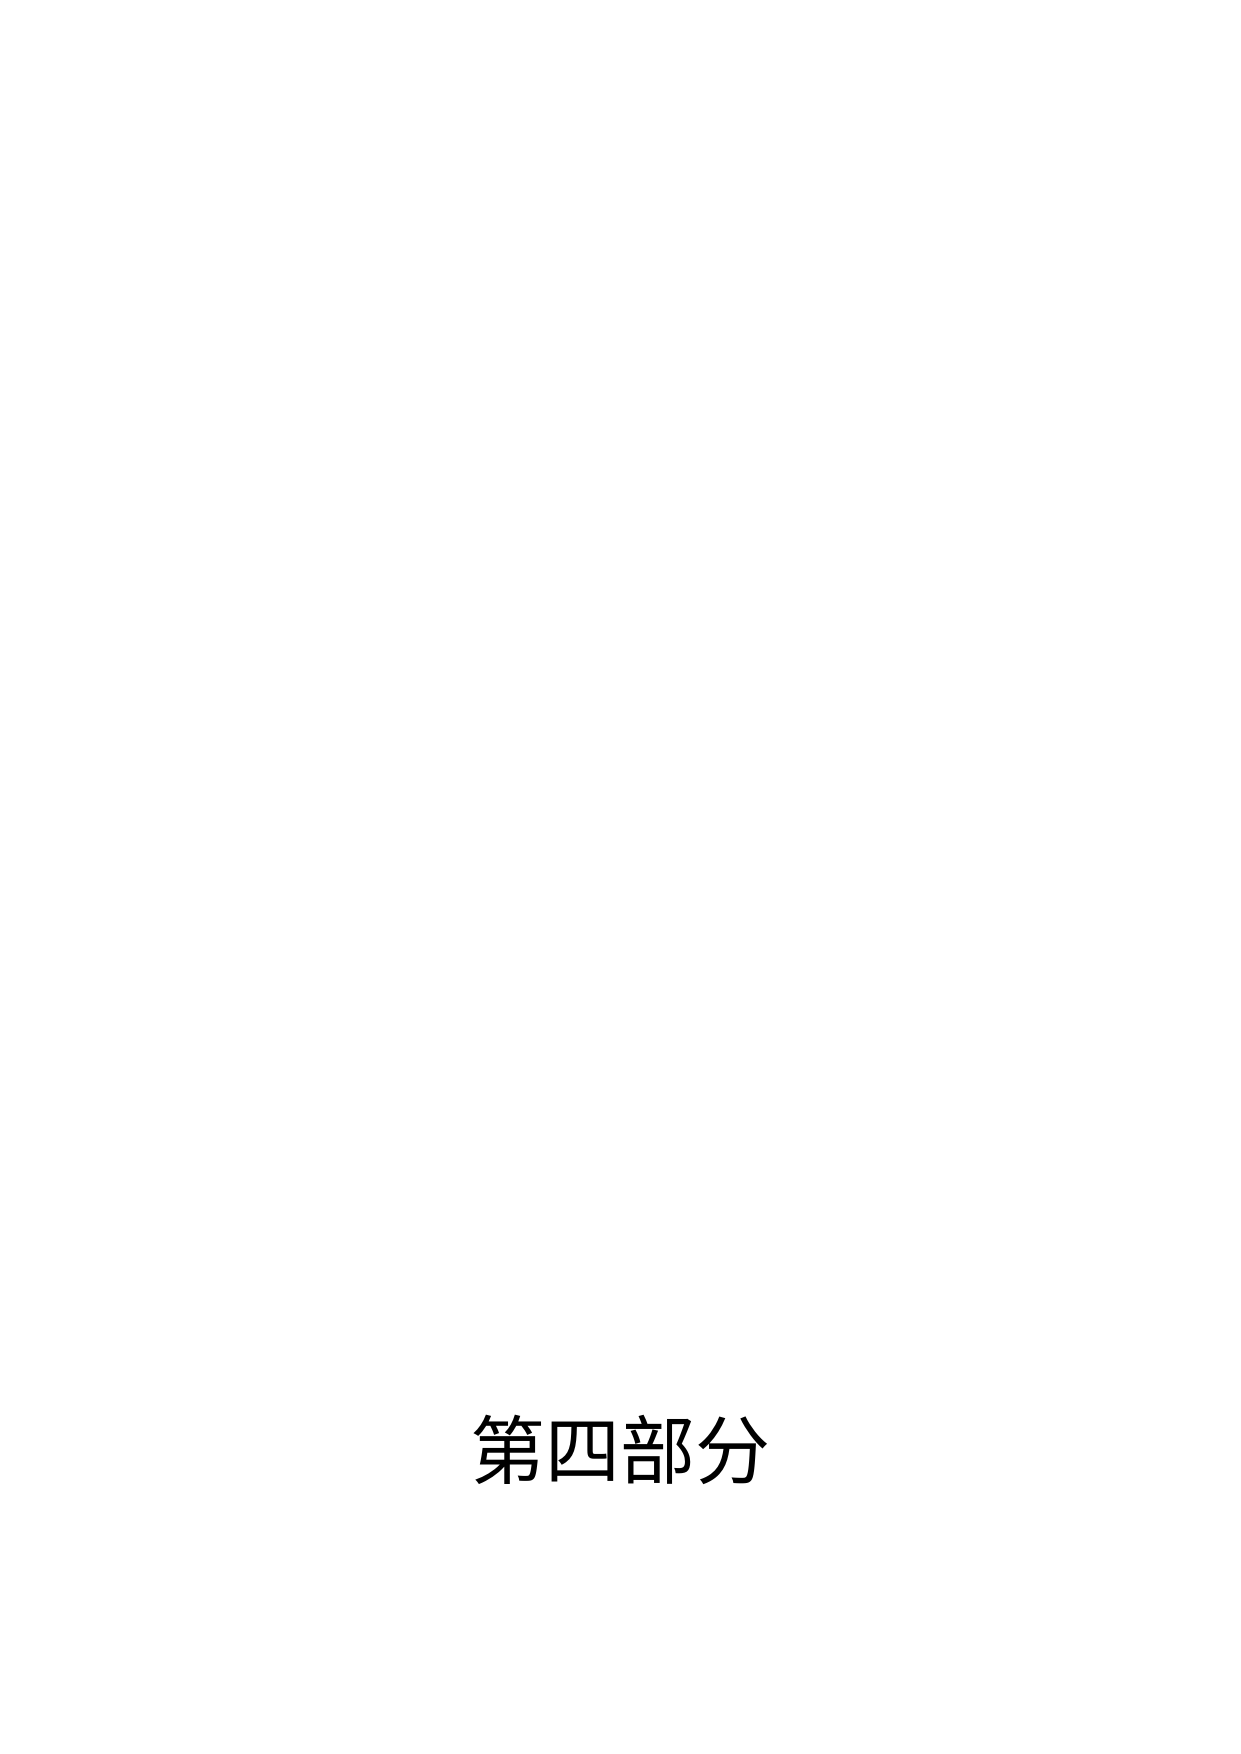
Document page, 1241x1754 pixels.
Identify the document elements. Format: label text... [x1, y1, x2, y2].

text 第四部分 [75, 1381, 1165, 1511]
